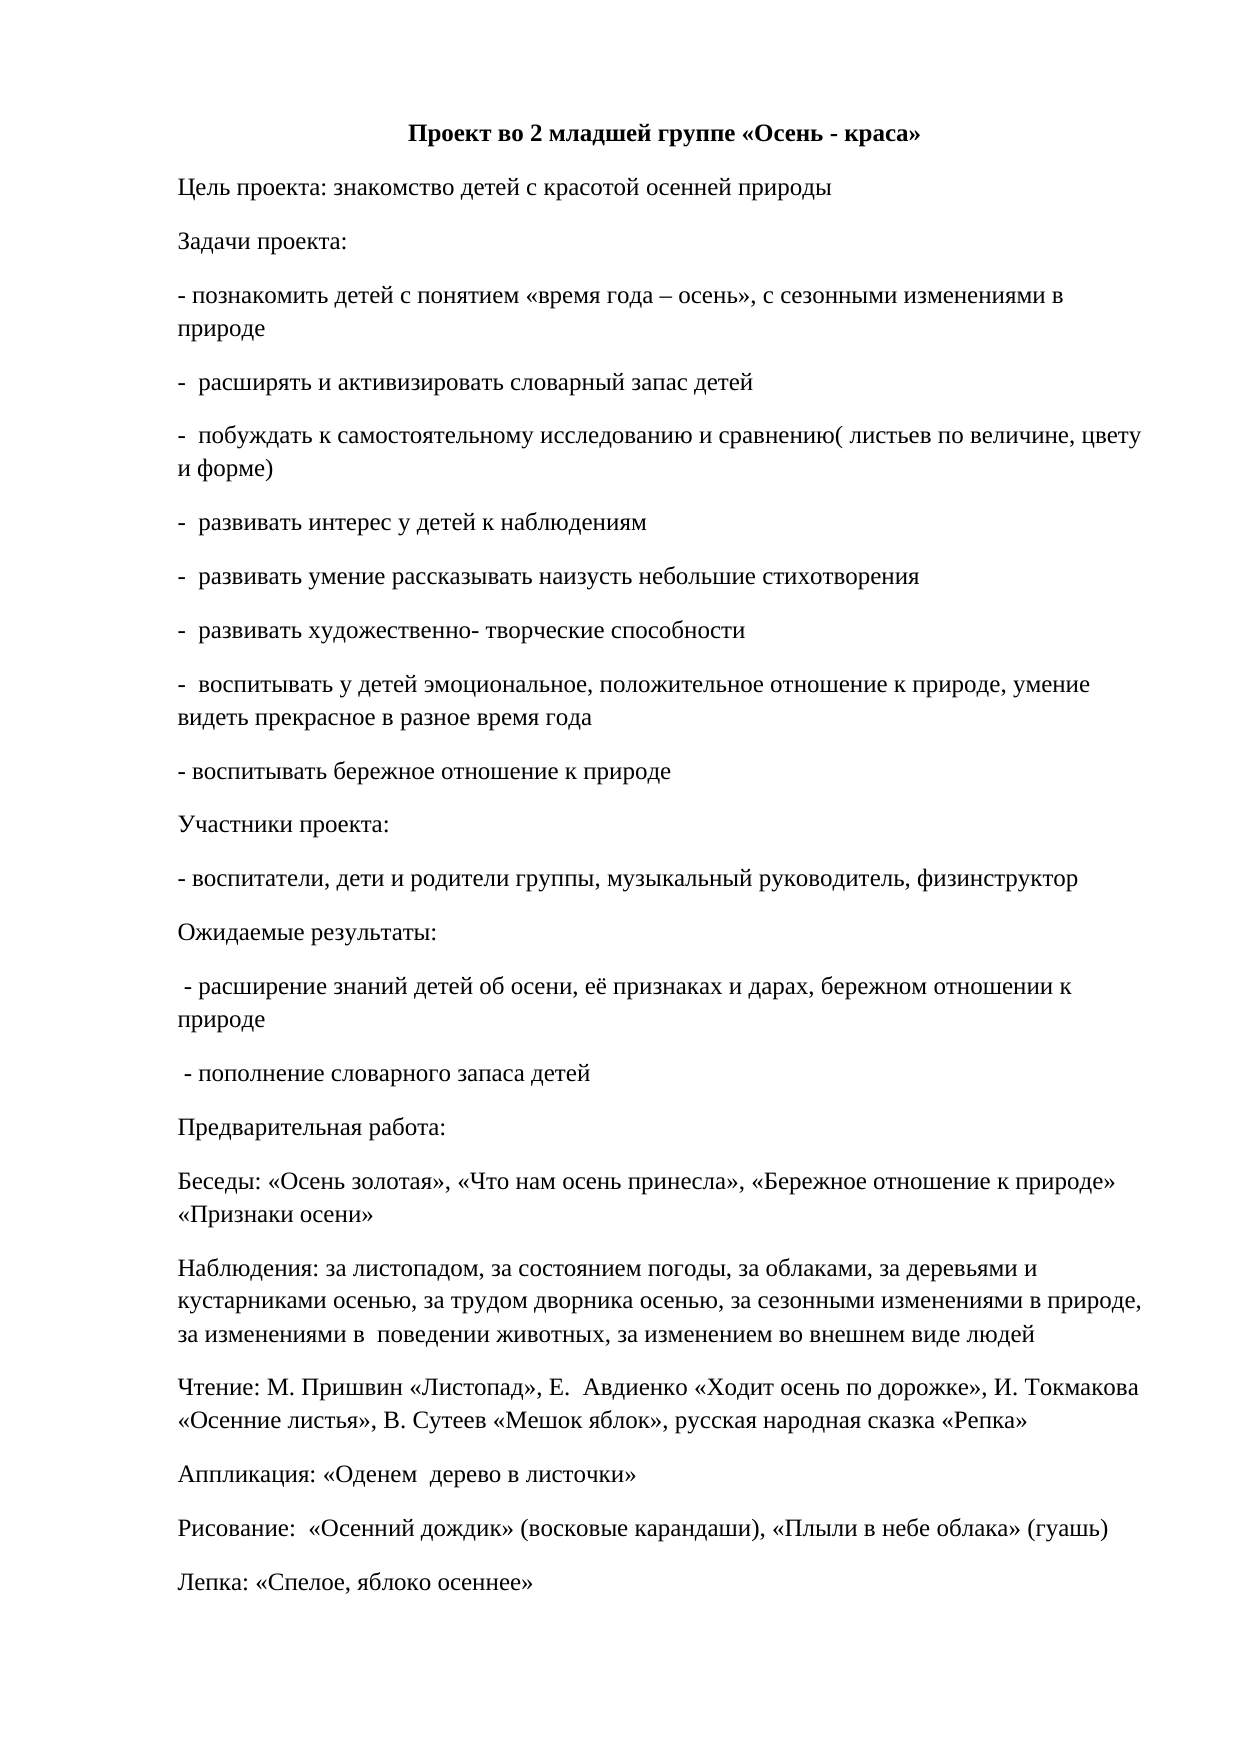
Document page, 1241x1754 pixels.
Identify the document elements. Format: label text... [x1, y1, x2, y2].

text - развивать художественно- творческие способности [177, 615, 1152, 644]
text Лепка: «Спелое, яблоко осеннее» [177, 1567, 1152, 1596]
text Рисование: «Осенний дождик» (восковые карандаши), «Плыли в небе облака» (гуашь) [177, 1513, 1152, 1542]
text Беседы: «Осень золотая», «Что нам осень принесла», «Бережное отношение к природе» «Признаки осени» [177, 1166, 1152, 1227]
text - пополнение словарного запаса детей [177, 1058, 1152, 1087]
text - воспитывать у детей эмоциональное, положительное отношение к природе, умение видеть прекрасное в разное время года [177, 669, 1152, 731]
text - расширение знаний детей об осени, её признаках и дарах, бережном отношении к природе [177, 971, 1152, 1033]
text - воспитатели, дети и родители группы, музыкальный руководитель, физинструктор [177, 863, 1152, 892]
text Чтение: М. Пришвин «Листопад», Е. Авдиенко «Ходит осень по дорожке», И. Токмакова «Осенние листья», В. Сутеев «Мешок яблок», русская народная сказка «Репка» [177, 1372, 1152, 1434]
text - побуждать к самостоятельному исследованию и сравнению( листьев по величине, цвету и форме) [177, 420, 1152, 482]
text Участники проекта: [177, 809, 1152, 838]
text Проект во 2 младшей группе «Осень - краса» [177, 118, 1152, 147]
text - познакомить детей с понятием «время года – осень», с сезонными изменениями в природе [177, 280, 1152, 341]
text - развивать интерес у детей к наблюдениям [177, 507, 1152, 536]
text Предварительная работа: [177, 1112, 1152, 1141]
text - расширять и активизировать словарный запас детей [177, 367, 1152, 395]
text - развивать умение рассказывать наизусть небольшие стихотворения [177, 561, 1152, 590]
text Наблюдения: за листопадом, за состоянием погоды, за облаками, за деревьями и кустарниками осенью, за трудом дворника осенью, за сезонными изменениями в природе, за изменениями в поведении животных, за изменением во внешнем виде людей [177, 1253, 1152, 1347]
text - воспитывать бережное отношение к природе [177, 756, 1152, 784]
text Аппликация: «Оденем дерево в листочки» [177, 1459, 1152, 1488]
text Ожидаемые результаты: [177, 917, 1152, 946]
text Цель проекта: знакомство детей с красотой осенней природы [177, 172, 1152, 201]
text Задачи проекта: [177, 226, 1152, 254]
